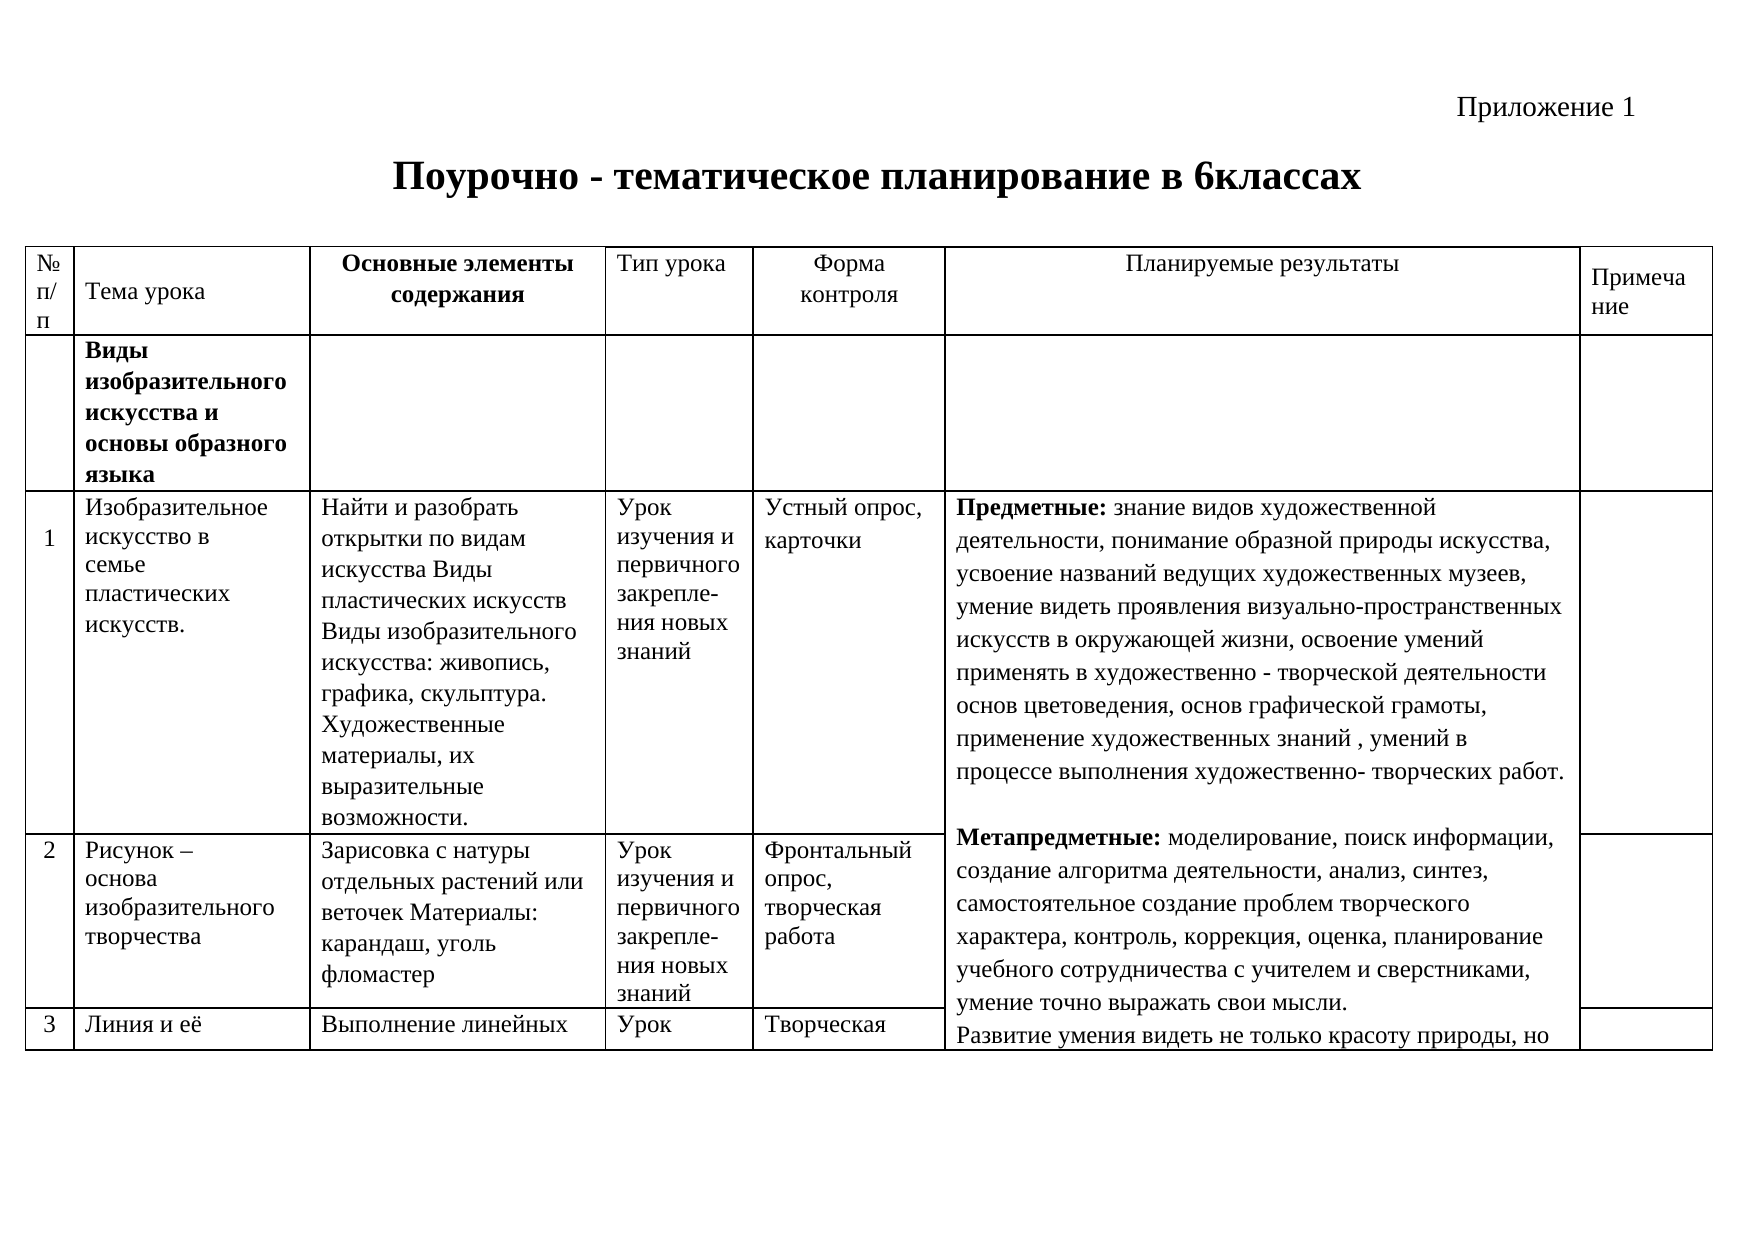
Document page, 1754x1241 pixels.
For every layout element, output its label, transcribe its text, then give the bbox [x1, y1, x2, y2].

table_cell [1581, 835, 1712, 1007]
table_cell Урок изучения и первичного закрепле- ния новых знаний [606, 835, 752, 1007]
table_cell Фронтальный опрос, творческая работа [754, 835, 944, 1007]
table_cell [1581, 492, 1712, 833]
table_cell Творческая работа [754, 1009, 944, 1049]
table_cell Найти и разобрать открытки по видам искусства Виды пластических искусств Виды изобразительного искусства: живопись, графика, скульптура. Художественные материалы, их выразительные возможности. [311, 492, 605, 833]
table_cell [311, 1009, 605, 1049]
table_cell [1581, 1009, 1712, 1049]
table_header Основные элементы содержания [311, 247, 605, 334]
table_cell Зарисовка с натуры отдельных растений или веточек Материалы: карандаш, уголь фломастер [311, 835, 605, 1007]
table_header №п/п [26, 247, 73, 334]
table_cell [606, 336, 752, 490]
table_header Тип урока [606, 248, 752, 334]
table_cell Рисунок – основа изобразительного творчества [75, 835, 309, 1007]
table_cell Устный опрос, карточки [754, 492, 944, 833]
table_cell [946, 336, 1579, 490]
table_cell 2 [26, 835, 73, 1007]
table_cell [75, 1009, 309, 1049]
text Приложение 1 [118, 89, 1636, 122]
table_cell Предметные: знание видов художественной деятельности, понимание образной природы искусства, усвоение названий ведущих художественных музеев, умение видеть проявления визуально-пространственных искусств в окружающей жизни, освоение умений применять в художественно - творческой деятельности основ цветоведения, основ графической грамоты, применение художественных знаний , умений в процессе выполнения художественно- творческих работ. Метапредметные: моделирование, поиск информации, создание алгоритма деятельности, анализ, синтез, самостоятельное создание проблем творческого характера, контроль, коррекция, оценка, планирование учебного сотрудничества с учителем и сверстниками, умение точно выражать свои мысли. Развитие умения видеть не только красоту природы, но и красоту предметов, вещей. формулировать затруднения, обращаться за помощью к одноклассникам и учителю предвидеть возможности получения конкретного результата [946, 492, 1579, 1049]
table_header Тема урока [75, 247, 309, 334]
table_cell 1 [26, 492, 73, 833]
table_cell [606, 1009, 752, 1049]
table_cell [26, 336, 73, 490]
table_header Форма контроля [754, 248, 944, 334]
table_cell 3 [26, 1009, 73, 1049]
table_cell [311, 336, 605, 490]
table_cell Изобразительное искусство в семье пластических искусств. [75, 492, 309, 833]
table_header Планируемые результаты [946, 248, 1579, 334]
table_cell Урок изучения и первичного закрепле- ния новых знаний [606, 492, 752, 833]
text Поурочно - тематическое планирование в 6классах [118, 150, 1636, 198]
table_cell Виды изобразительного искусства и основы образного языка [75, 336, 309, 490]
table_header Примеча ние [1581, 247, 1712, 334]
table_cell [754, 336, 944, 490]
table_cell [1581, 336, 1712, 490]
